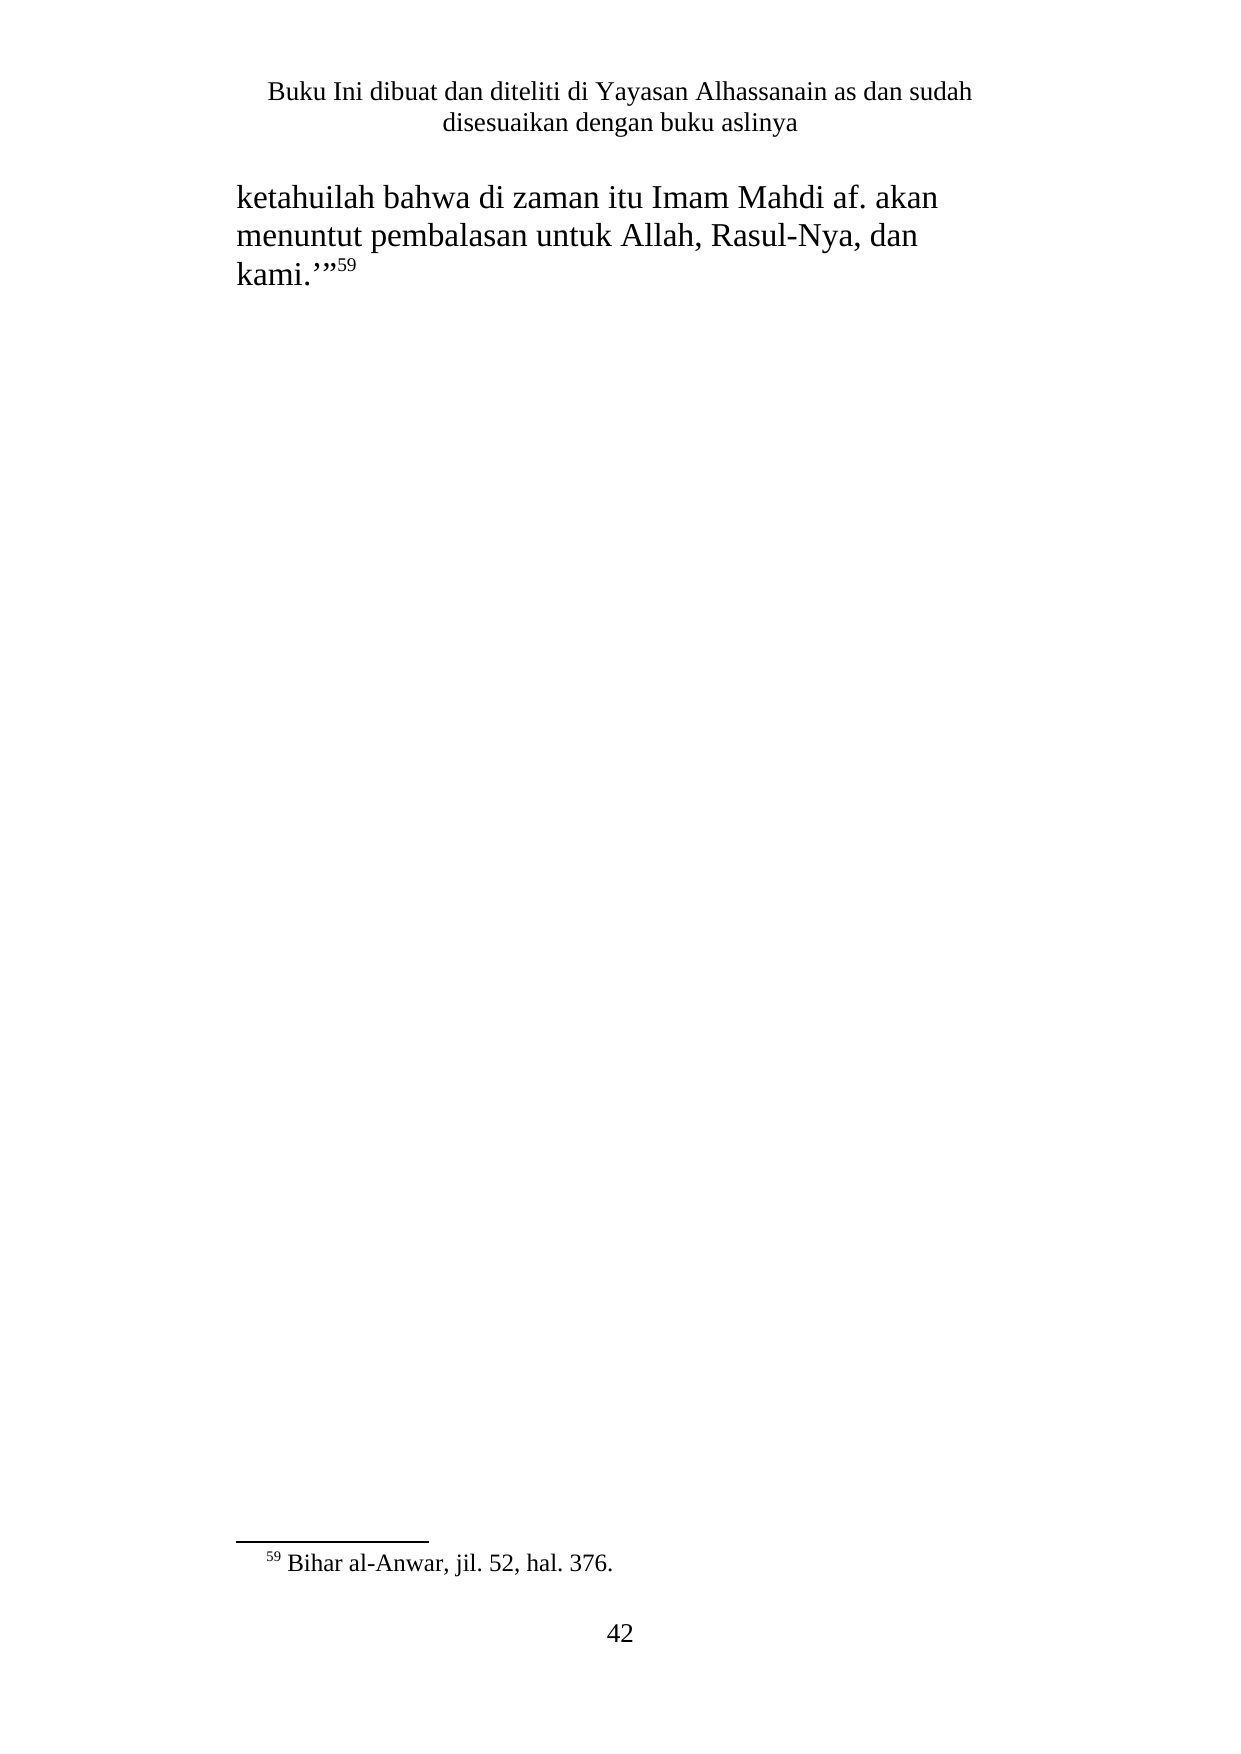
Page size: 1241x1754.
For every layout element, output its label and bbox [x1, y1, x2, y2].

text [236, 177, 1004, 292]
